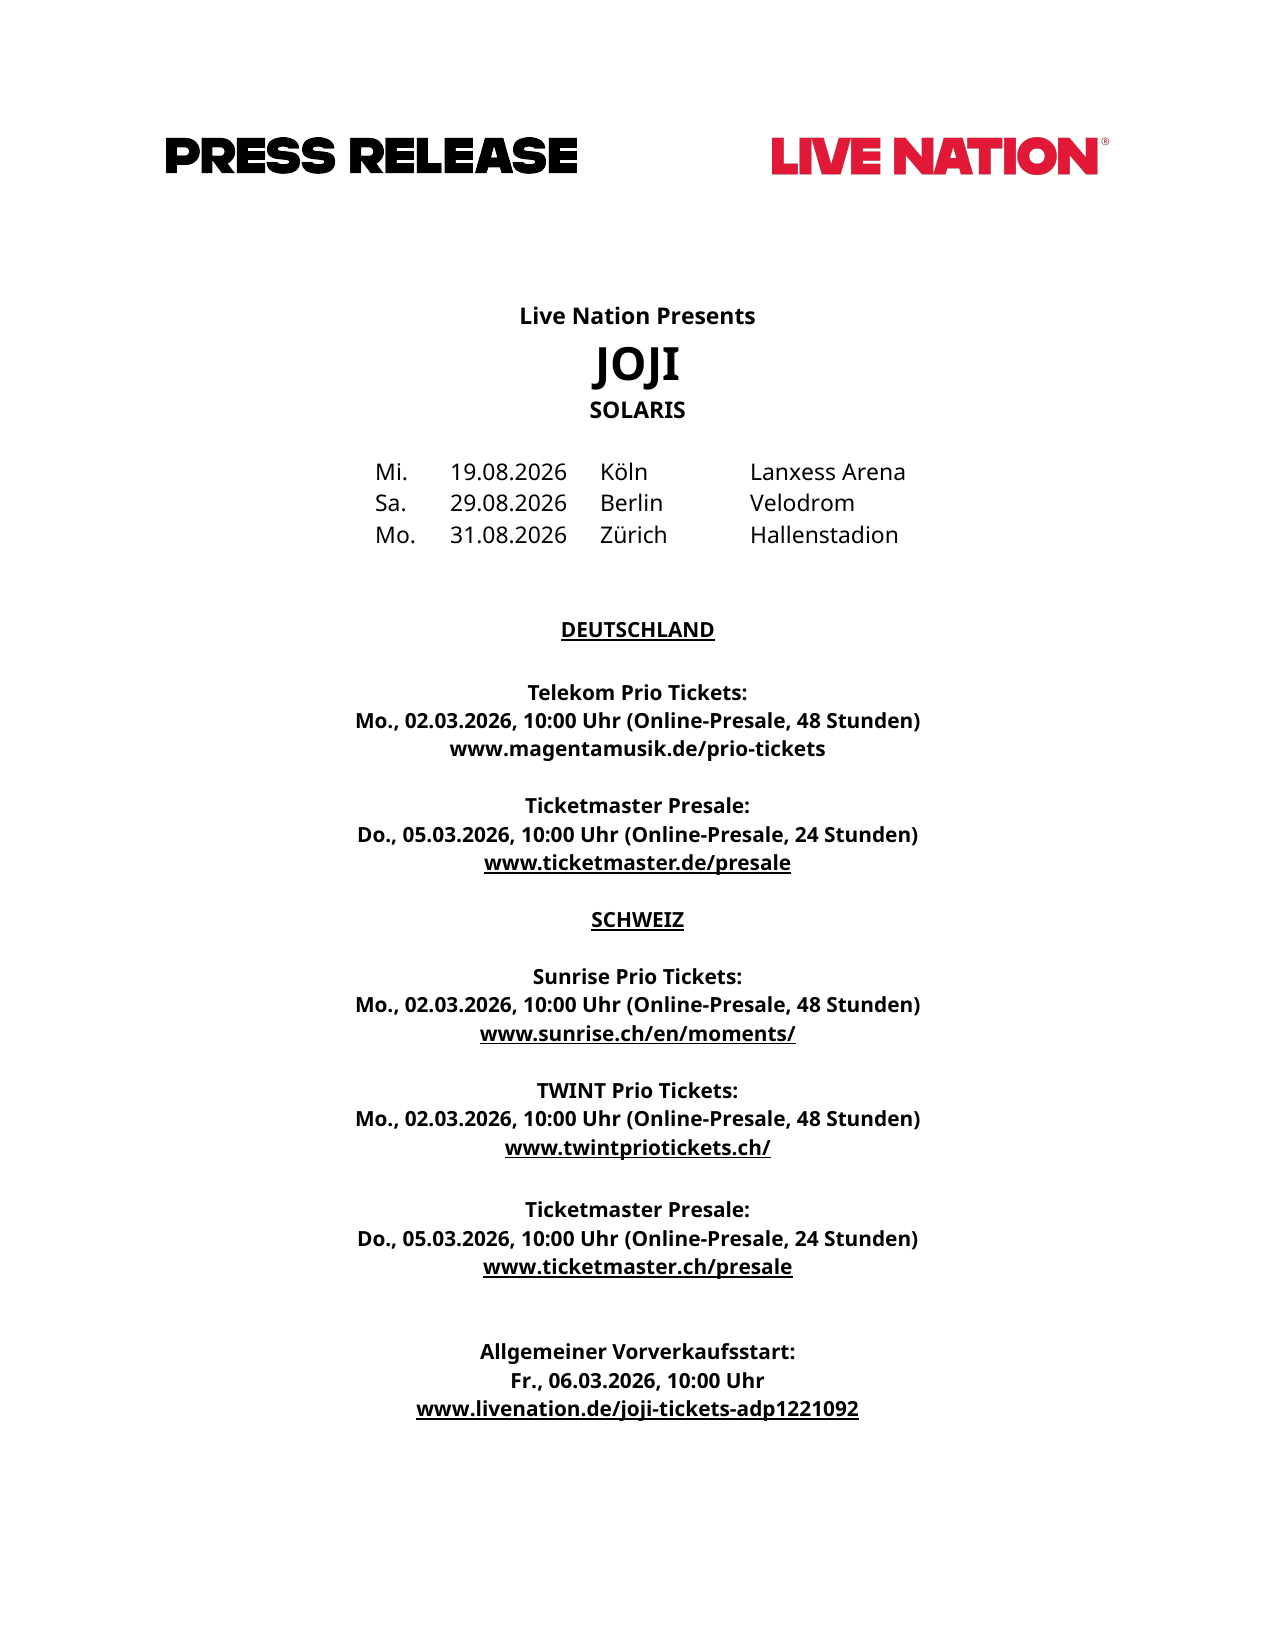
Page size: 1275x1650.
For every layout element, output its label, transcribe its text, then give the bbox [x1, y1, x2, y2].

text Mi. 19.08.2026 Köln Lanxess Arena [300, 456, 1125, 487]
text Ticketmaster Presale: [150, 791, 1125, 820]
list www.ticketmaster.ch/presale [150, 1252, 1125, 1281]
text Mo., 02.03.2026, 10:00 Uhr (Online-Presale, 48 Stunden) www.twintpriotickets.ch/ [150, 1104, 1125, 1161]
subtitle TWINT Prio Tickets: [150, 1076, 1125, 1104]
subtitle Sunrise Prio Tickets: [150, 962, 1125, 991]
text Ticketmaster Presale: [150, 1195, 1125, 1224]
text www.livenation.de/joji-tickets-adp1221092 [150, 1394, 1125, 1423]
subtitle Allgemeiner Vorverkaufsstart: [150, 1337, 1125, 1366]
text Mo. 31.08.2026 Zürich Hallenstadion [300, 519, 1125, 550]
text Fr., 06.03.2026, 10:00 Uhr [150, 1366, 1125, 1394]
text Do., 05.03.2026, 10:00 Uhr (Online-Presale, 24 Stunden) [150, 820, 1125, 848]
text SOLARIS [150, 394, 1125, 425]
subtitle SCHWEIZ [150, 905, 1125, 934]
subtitle Telekom Prio Tickets: [150, 678, 1125, 706]
text Mo., 02.03.2026, 10:00 Uhr (Online-Presale, 48 Stunden) www.magentamusik.de/prio-tickets [150, 706, 1125, 763]
text Live Nation Presents JOJI [150, 300, 1125, 394]
subtitle www.ticketmaster.de/presale [150, 848, 1125, 877]
picture [166, 137, 577, 174]
subtitle DEUTSCHLAND [150, 615, 1125, 644]
list Do., 05.03.2026, 10:00 Uhr (Online-Presale, 24 Stunden) [150, 1224, 1125, 1252]
picture [772, 137, 1109, 175]
text Mo., 02.03.2026, 10:00 Uhr (Online-Presale, 48 Stunden) www.sunrise.ch/en/moments/ [150, 991, 1125, 1047]
text Sa. 29.08.2026 Berlin Velodrom [300, 487, 1125, 519]
